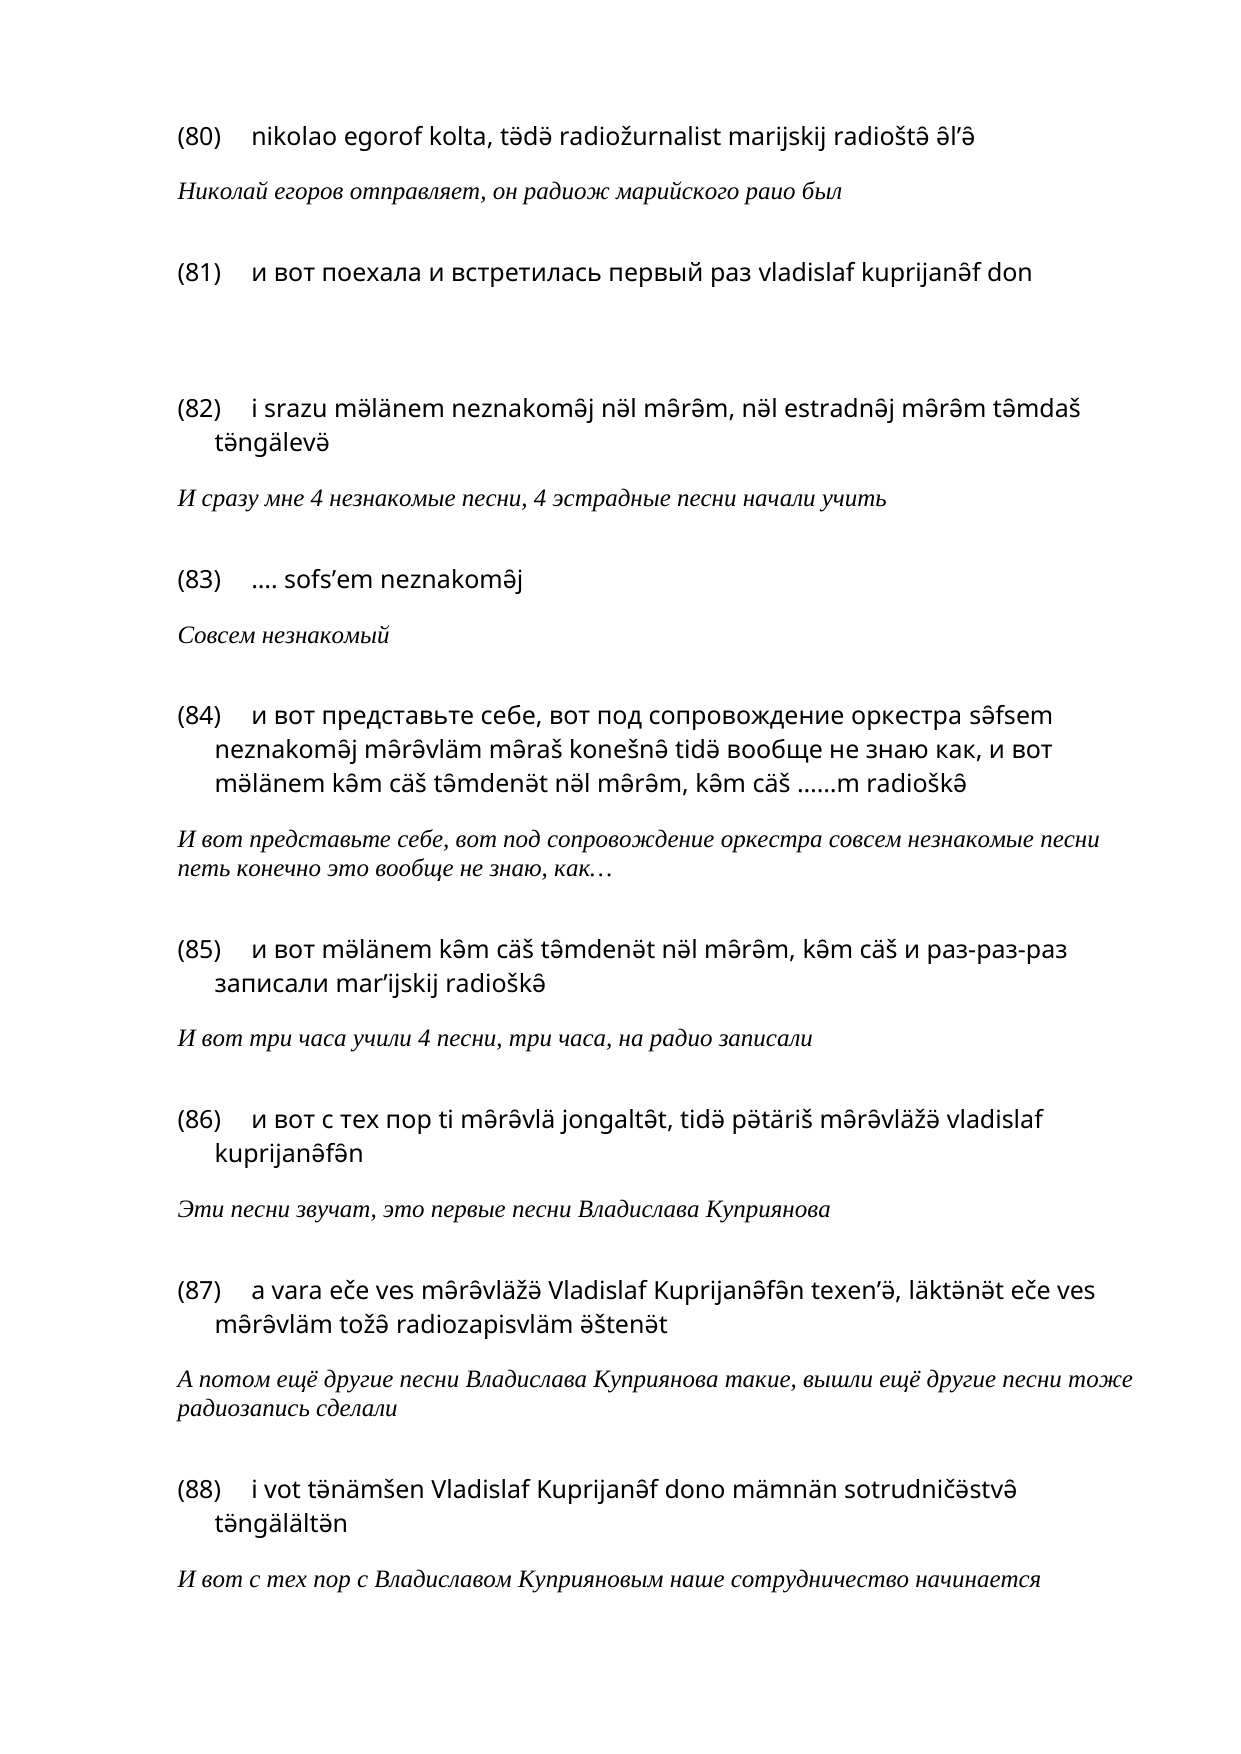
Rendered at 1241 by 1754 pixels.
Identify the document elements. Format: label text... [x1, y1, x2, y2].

text i vot tə̈nämšen Vladislaf Kuprijanə̑f dono mämnän sotrudničə̈stvə̑ tə̈ngälältə̈n [177, 1472, 1152, 1540]
text А потом ещё другие песни Владислава Куприянова такие, вышли ещё другие песни тоже радиозапись сделали [177, 1364, 1152, 1422]
text Николай егоров отправляет, он радиож марийского раио был [177, 176, 1152, 205]
text И сразу мне 4 незнакомые песни, 4 эстрадные песни начали учить [177, 483, 1152, 512]
text nikolaо egorof kolta, tə̈də̈ radiožurnalist marijskij radioštə̑ ə̑l’ə̑ [177, 118, 1152, 152]
text И вот представьте себе, вот под сопровождение оркестра совсем незнакомые песни петь конечно это вообще не знаю, как… [177, 824, 1152, 882]
text и вот mə̈länem kə̑m cäš tə̑mdenə̈t nə̈l mə̑rə̑m, kə̑m cäš и раз-раз-раз записали mar’ijskij radioškə̑ [177, 931, 1152, 999]
text И вот с тех пор с Владиславом Куприяновым наше сотрудничество начинается [177, 1564, 1152, 1593]
text и вот представьте себе, вот под сопровождение оркестра sə̑fsem neznakomə̑j mə̑rə̑vläm mə̑raš konešnə̑ tidə̈ вообще не знаю как, и вот mə̈länem kə̑m cäš tə̑mdenə̈t nə̈l mə̑rə̑m, kə̑m cäš ……m radioškə̑ [177, 698, 1152, 800]
text И вот три часа учили 4 песни, три часа, на радио записали [177, 1023, 1152, 1052]
text а vara eče ves mə̑rə̑vläžə̈ Vladislaf Kuprijanə̑fə̑n texen’ə̈, läktə̈nə̈t eče ves mə̑rə̑vläm tožə̑ radiozapisvläm ə̈štenə̈t [177, 1272, 1152, 1341]
text Совсем незнакомый [177, 620, 1152, 648]
text Эти песни звучат, это первые песни Владислава Куприянова [177, 1194, 1152, 1223]
text и вот с тех пор ti mə̑rə̑vlä jongaltə̑t, tidə̈ pə̈täriš mə̑rə̑vläžə̈ vladislaf kuprijanə̑fə̑n [177, 1102, 1152, 1170]
text i srazu mə̈länem neznakomə̑j nə̈l mə̑rə̑m, nə̈l estradnə̑j mə̑rə̑m tə̑mdaš tə̈ngälevə̈ [177, 391, 1152, 459]
text …. sofs’em neznakomə̑j [177, 562, 1152, 596]
text и вот поехала и встретилась первый раз vladislaf kuprijanə̑f don [177, 254, 1152, 289]
